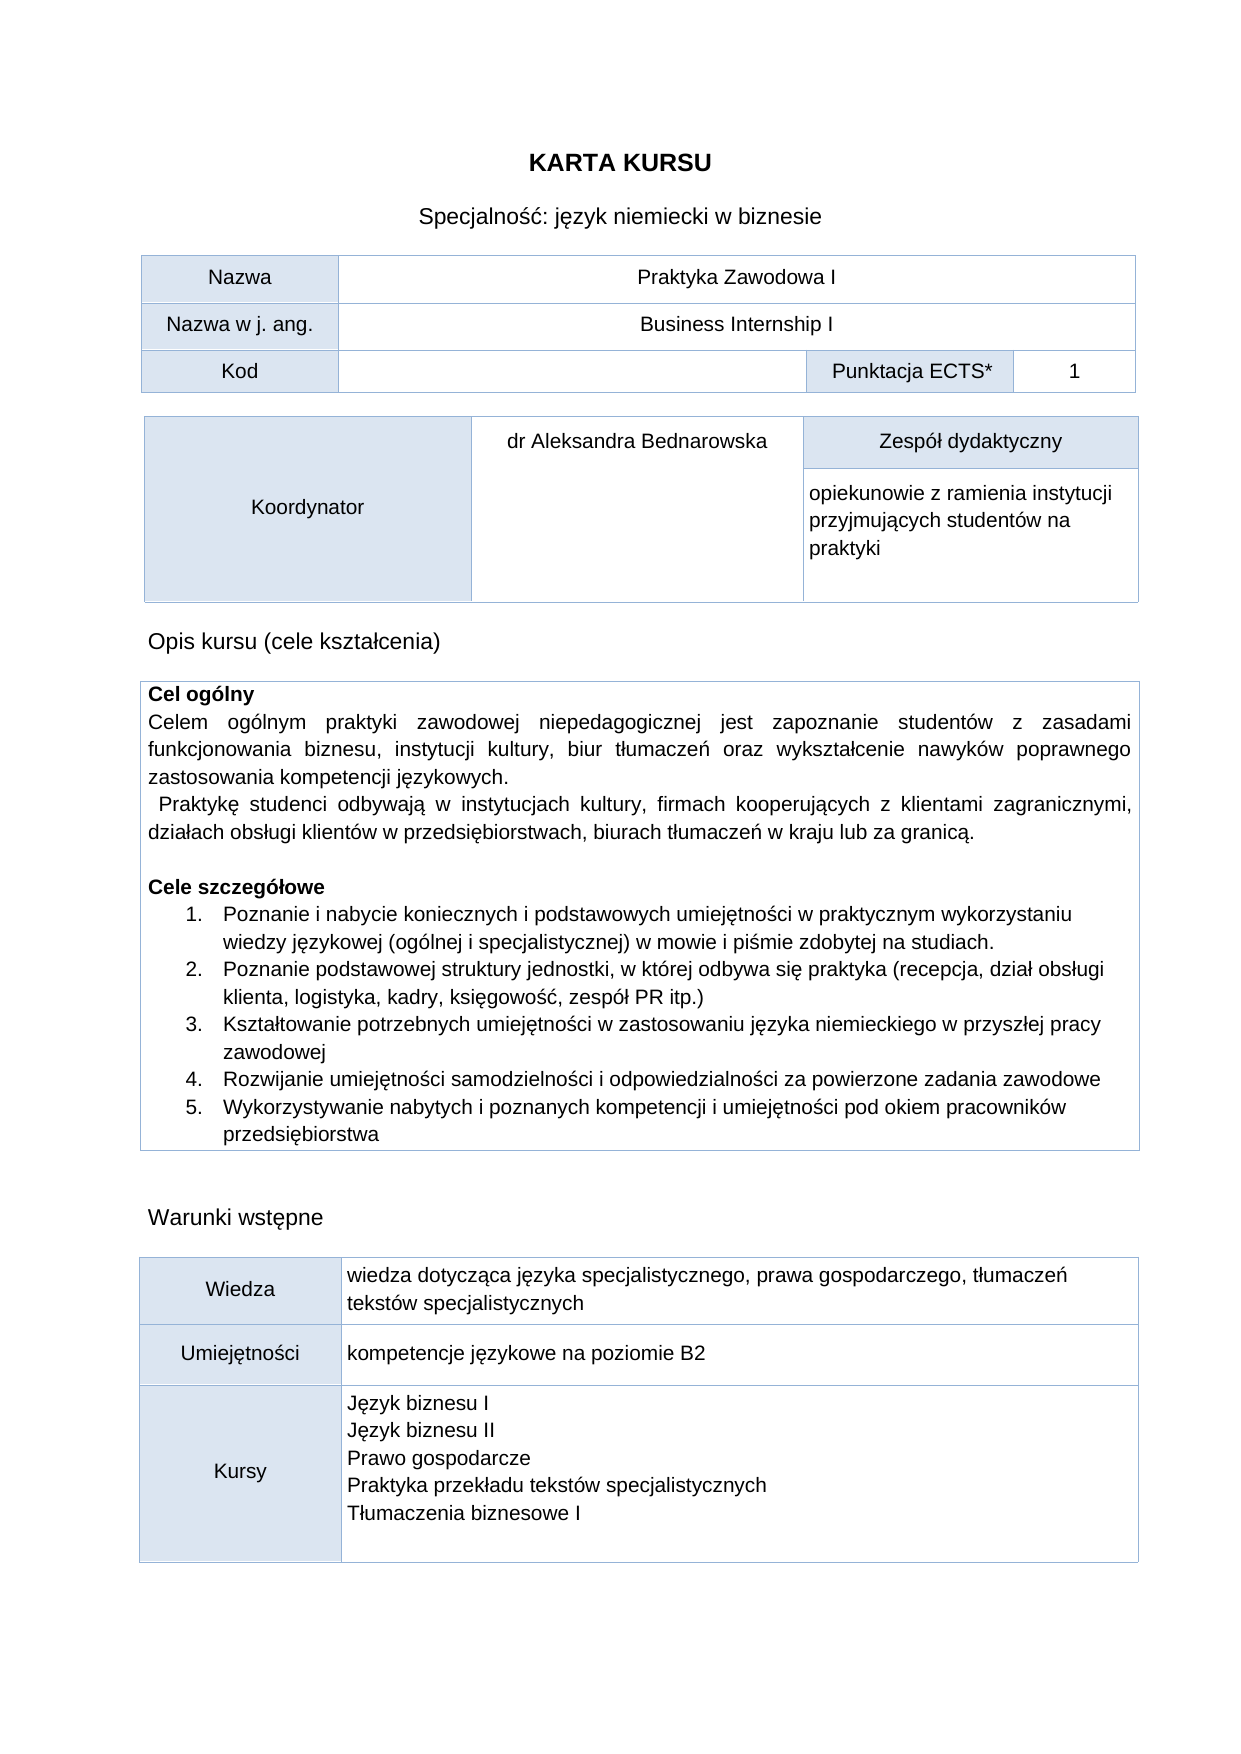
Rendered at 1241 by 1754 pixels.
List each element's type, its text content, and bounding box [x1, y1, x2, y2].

table_header Praktyka Zawodowa I [339, 256, 1135, 302]
text Warunki wstępne [148, 1204, 1093, 1230]
table_cell 1 [1014, 351, 1135, 392]
subtitle KARTA KURSU [148, 148, 1093, 176]
table_cell Business Internship I [339, 304, 1135, 349]
text Opis kursu (cele kształcenia) [148, 628, 1093, 654]
table_header Nazwa [142, 256, 338, 302]
table_cell Nazwa w j. ang. [142, 304, 338, 349]
table_header dr Aleksandra Bednarowska [472, 417, 803, 601]
table_cell Kod [142, 351, 338, 392]
table_cell Punktacja ECTS* [807, 351, 1013, 392]
table_cell kompetencje językowe na poziomie B2 [342, 1325, 1138, 1384]
table_cell Umiejętności [140, 1325, 341, 1384]
text Specjalność: język niemiecki w biznesie [148, 203, 1093, 229]
table_header Zespół dydaktyczny [804, 417, 1138, 468]
table_header wiedza dotycząca języka specjalistycznego, prawa gospodarczego, tłumaczeń tekstów specjalistycznych [342, 1258, 1138, 1324]
table_cell opiekunowie z ramienia instytucji przyjmujących studentów na praktyki [804, 469, 1138, 601]
table_header Koordynator [145, 417, 471, 601]
table_cell Język biznesu I Język biznesu II Prawo gospodarcze Praktyka przekładu tekstów specjalistycznych Tłumaczenia biznesowe I [342, 1386, 1138, 1561]
table_header Cel ogólny Celem ogólnym praktyki zawodowej niepedagogicznej jest zapoznanie studentów z zasadami funkcjonowania biznesu, instytucji kultury, biur tłumaczeń oraz wykształcenie nawyków poprawnego zastosowania kompetencji językowych. Praktykę studenci odbywają w instytucjach kultury, firmach kooperujących z klientami zagranicznymi, działach obsługi klientów w przedsiębiorstwach, biurach tłumaczeń w kraju lub za granicą. Cele szczegółowe Poznanie i nabycie koniecznych i podstawowych umiejętności w praktycznym wykorzystaniu wiedzy językowej (ogólnej i specjalistycznej) w mowie i piśmie zdobytej na studiach. Poznanie podstawowej struktury jednostki, w której odbywa się praktyka (recepcja, dział obsługi klienta, logistyka, kadry, księgowość, zespół PR itp.) Kształtowanie potrzebnych umiejętności w zastosowaniu języka niemieckiego w przyszłej pracy zawodowej Rozwijanie umiejętności samodzielności i odpowiedzialności za powierzone zadania zawodowe Wykorzystywanie nabytych i poznanych kompetencji i umiejętności pod okiem pracowników przedsiębiorstwa [141, 682, 1139, 1150]
table_header Wiedza [140, 1258, 341, 1324]
table_cell [339, 351, 806, 392]
table_cell Kursy [140, 1386, 341, 1561]
